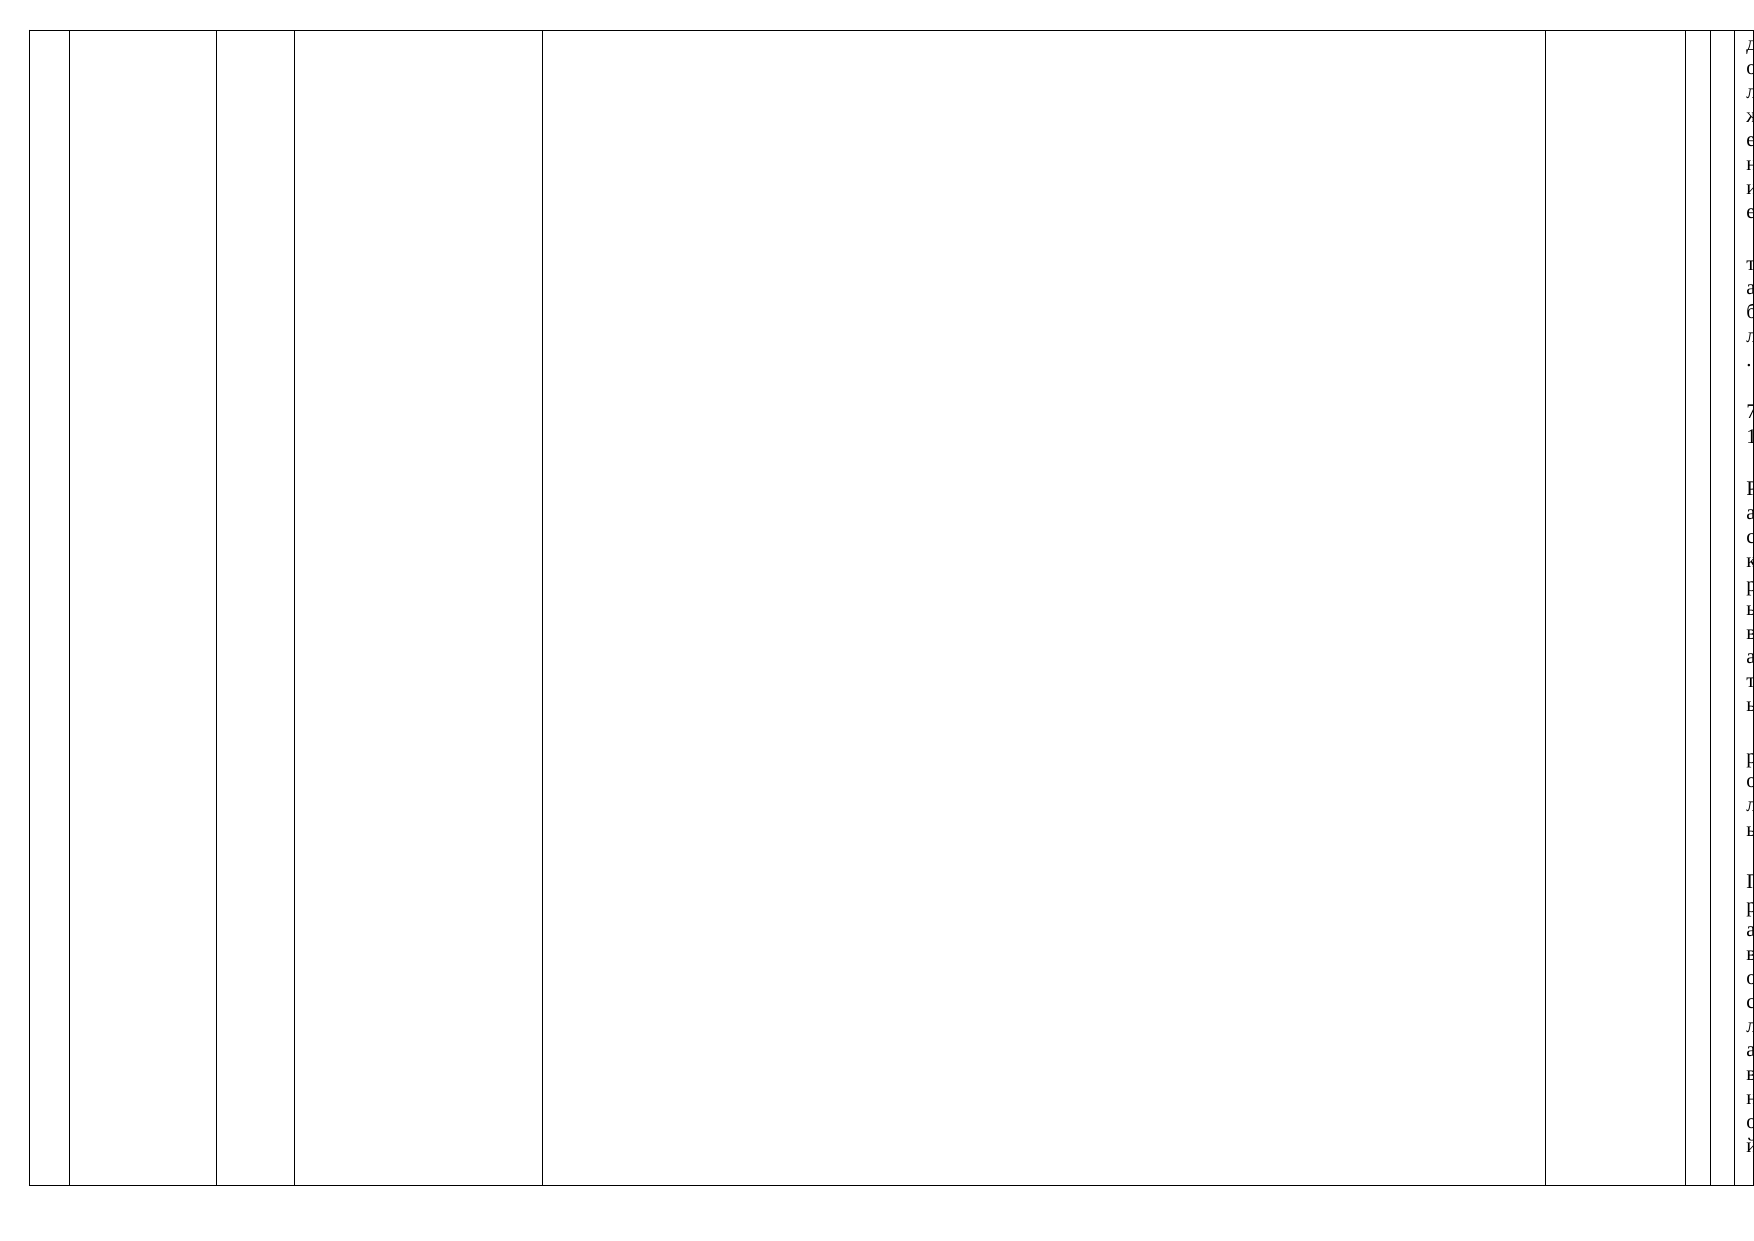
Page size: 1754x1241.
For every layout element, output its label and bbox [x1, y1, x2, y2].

table_cell [30, 31, 69, 1185]
table_cell [1711, 31, 1734, 1185]
table_cell [295, 31, 542, 1185]
table_cell [1686, 31, 1710, 1185]
table_cell [217, 31, 294, 1185]
table_cell [1546, 31, 1685, 1185]
table_cell [543, 31, 1545, 1185]
table_cell [70, 31, 216, 1185]
table_cell [1735, 31, 1753, 1185]
